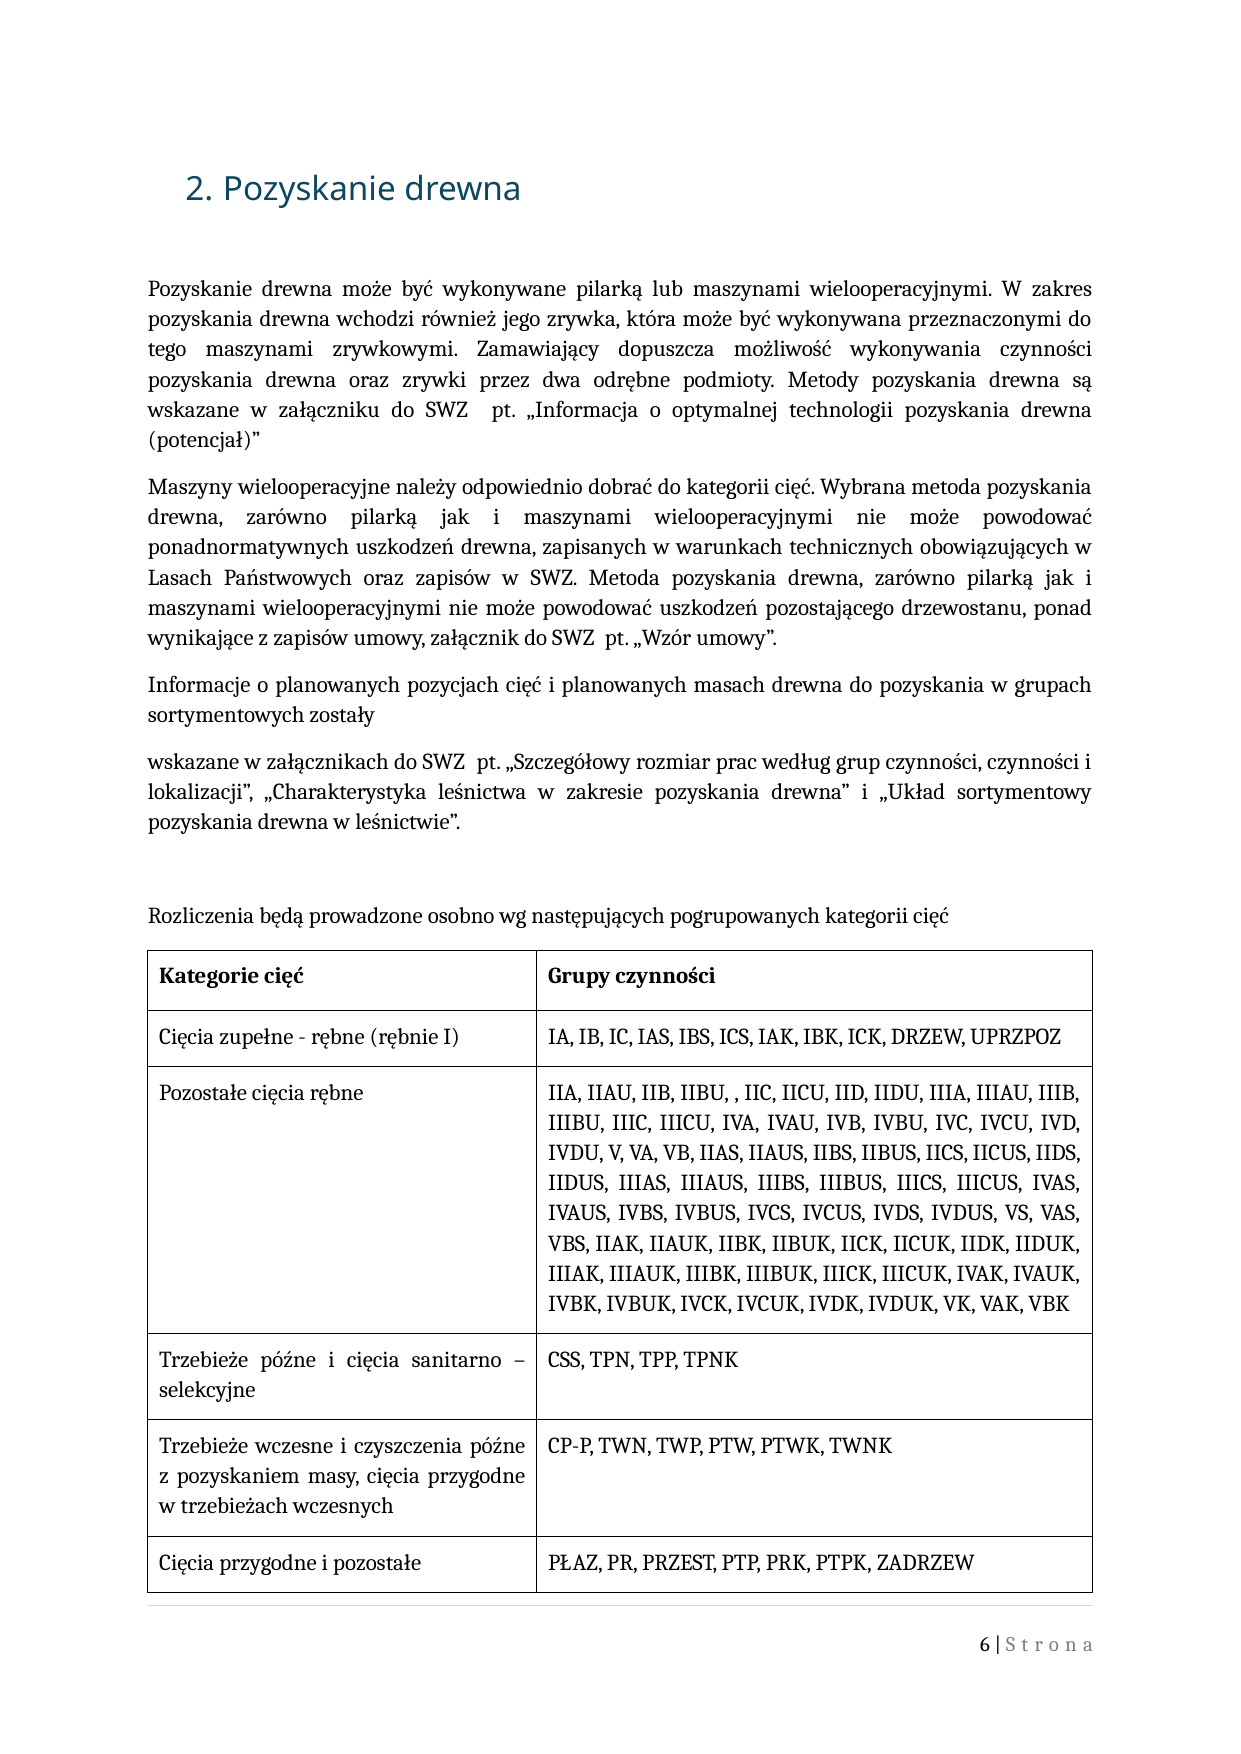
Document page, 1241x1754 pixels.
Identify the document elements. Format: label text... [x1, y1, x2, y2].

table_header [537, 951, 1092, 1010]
list Pozyskanie drewna [185, 164, 1093, 210]
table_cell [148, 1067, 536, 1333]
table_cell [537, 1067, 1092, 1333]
text Maszyny wielooperacyjne należy odpowiednio dobrać do kategorii cięć. Wybrana metoda pozyskania drewna, zarówno pilarką jak i maszynami wielooperacyjnymi nie może powodować ponadnormatywnych uszkodzeń drewna, zapisanych w warunkach technicznych obowiązujących w Lasach Państwowych oraz zapisów w SWZ. Metoda pozyskania drewna, zarówno pilarką jak i maszynami wielooperacyjnymi nie może powodować uszkodzeń pozostającego drzewostanu, ponad wynikające z zapisów umowy, załącznik do SWZ pt. „Wzór umowy”. [148, 474, 1093, 651]
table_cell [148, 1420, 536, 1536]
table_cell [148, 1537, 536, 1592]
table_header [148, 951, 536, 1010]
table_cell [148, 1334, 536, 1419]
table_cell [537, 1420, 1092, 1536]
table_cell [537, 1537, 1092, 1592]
text Rozliczenia będą prowadzone osobno wg następujących pogrupowanych kategorii cięć [148, 903, 1093, 929]
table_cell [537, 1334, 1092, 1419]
text Pozyskanie drewna może być wykonywane pilarką lub maszynami wielooperacyjnymi. W zakres pozyskania drewna wchodzi również jego zrywka, która może być wykonywana przeznaczonymi do tego maszynami zrywkowymi. Zamawiający dopuszcza możliwość wykonywania czynności pozyskania drewna oraz zrywki przez dwa odrębne podmioty. Metody pozyskania drewna są wskazane w załączniku do SWZ pt. „Informacja o optymalnej technologii pozyskania drewna (potencjał)” [148, 276, 1093, 453]
text wskazane w załącznikach do SWZ pt. „Szczegółowy rozmiar prac według grup czynności, czynności i lokalizacji”, „Charakterystyka leśnictwa w zakresie pozyskania drewna” i „Układ sortymentowy pozyskania drewna w leśnictwie”. [148, 749, 1093, 836]
text Informacje o planowanych pozycjach cięć i planowanych masach drewna do pozyskania w grupach sortymentowych zostały [148, 672, 1093, 728]
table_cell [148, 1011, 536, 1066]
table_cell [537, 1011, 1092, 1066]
